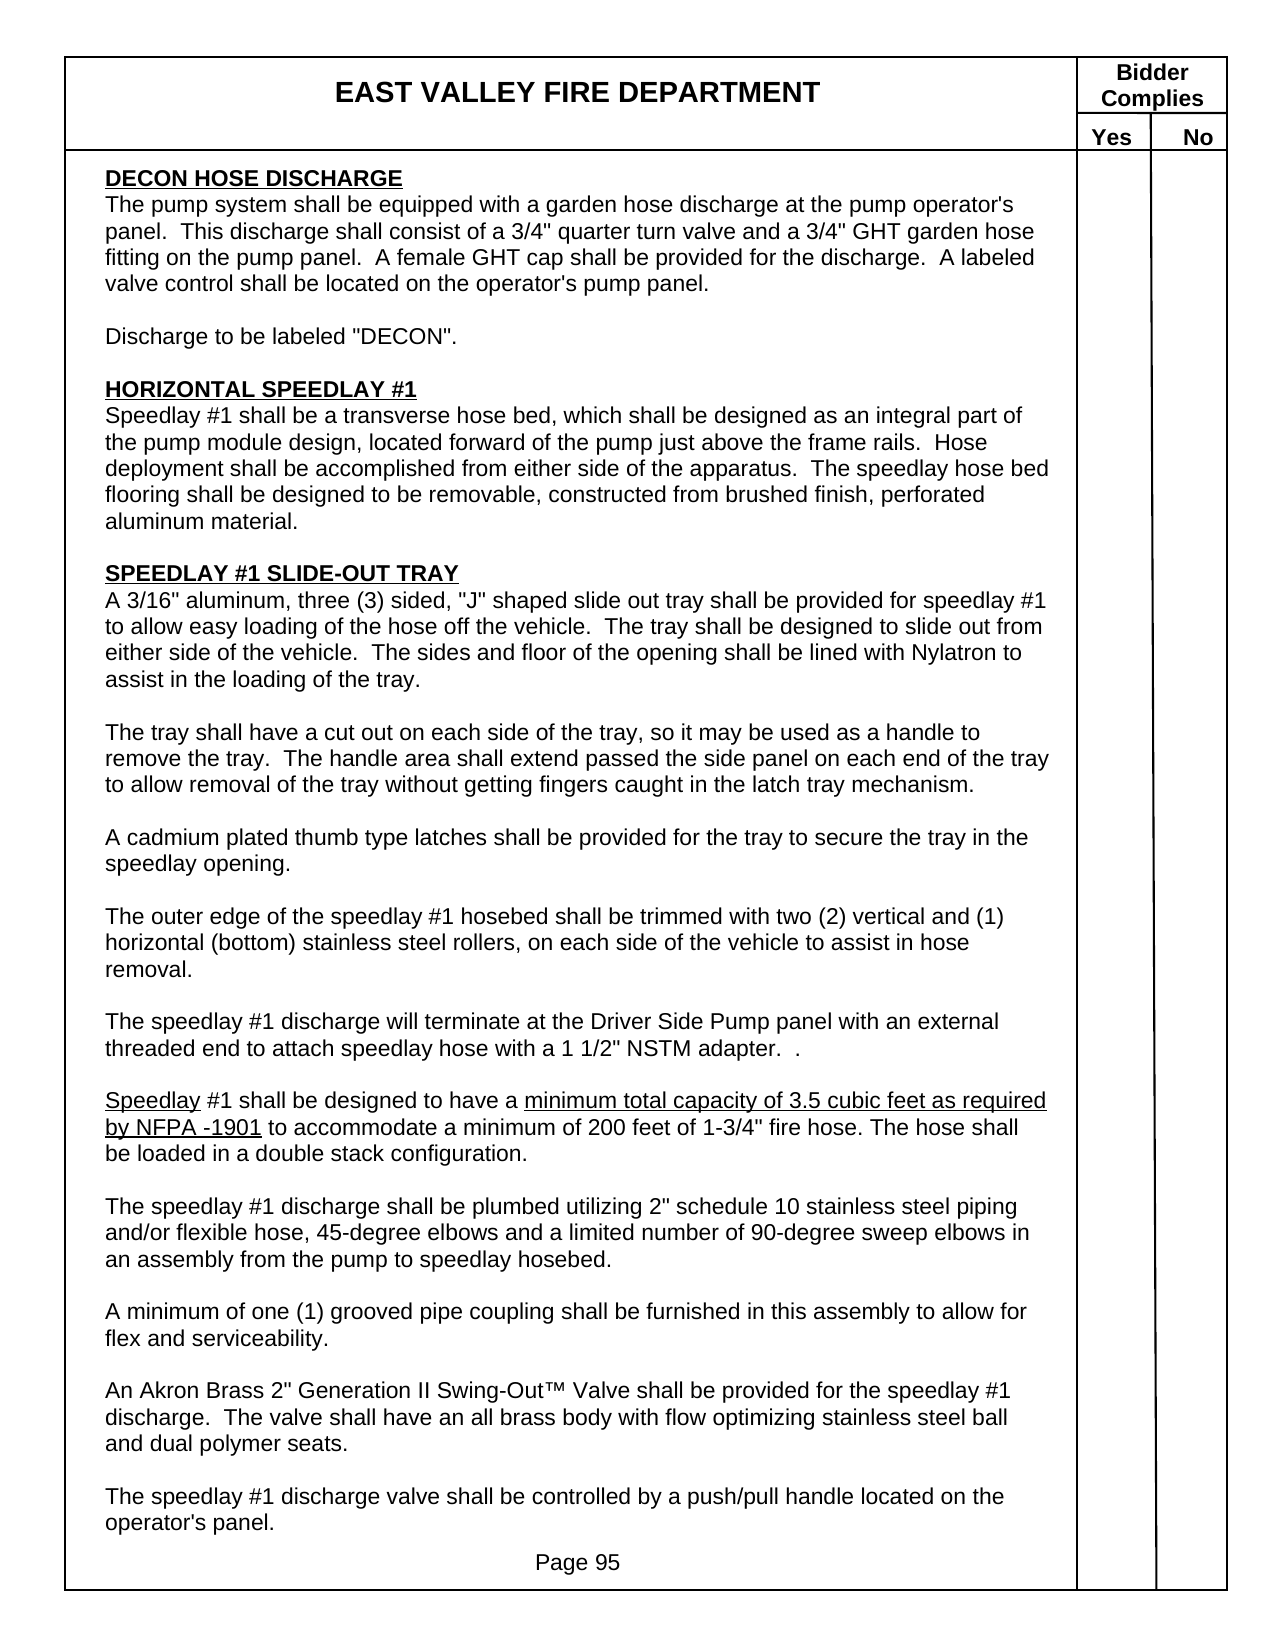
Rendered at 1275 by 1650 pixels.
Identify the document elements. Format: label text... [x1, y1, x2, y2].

subtitle SPEEDLAY #1 SLIDE-OUT TRAY [105, 560, 1050, 587]
text A cadmium plated thumb type latches shall be provided for the tray to secure the tray in the speedlay opening. [105, 824, 1050, 877]
subtitle HORIZONTAL SPEEDLAY #1 [105, 376, 1050, 402]
text The speedlay #1 discharge shall be plumbed utilizing 2" schedule 10 stainless steel piping and/or flexible hose, 45-degree elbows and a limited number of 90-degree sweep elbows in an assembly from the pump to speedlay hosebed. [105, 1193, 1050, 1272]
text The outer edge of the speedlay #1 hosebed shall be trimmed with two (2) vertical and (1) horizontal (bottom) stainless steel rollers, on each side of the vehicle to assist in hose removal. [105, 903, 1050, 982]
subtitle DECON HOSE DISCHARGE [105, 165, 1050, 191]
text Speedlay #1 shall be a transverse hose bed, which shall be designed as an integral part of the pump module design, located forward of the pump just above the frame rails. Hose deployment shall be accomplished from either side of the apparatus. The speedlay hose bed flooring shall be designed to be removable, constructed from brushed finish, perforated aluminum material. [105, 402, 1050, 534]
text The speedlay #1 discharge valve shall be controlled by a push/pull handle located on the operator's panel. [105, 1483, 1050, 1535]
text The tray shall have a cut out on each side of the tray, so it may be used as a handle to remove the tray. The handle area shall extend passed the side panel on each end of the tray to allow removal of the tray without getting fingers caught in the latch tray mechanism. [105, 718, 1050, 797]
text A 3/16" aluminum, three (3) sided, "J" shaped slide out tray shall be provided for speedlay #1 to allow easy loading of the hose off the vehicle. The tray shall be designed to slide out from either side of the vehicle. The sides and floor of the opening shall be lined with Nylatron to assist in the loading of the tray. [105, 587, 1050, 692]
text Speedlay #1 shall be designed to have a minimum total capacity of 3.5 cubic feet as required by NFPA -1901 to accommodate a minimum of 200 feet of 1-3/4" fire hose. The hose shall be loaded in a double stack configuration. [105, 1087, 1050, 1166]
text The speedlay #1 discharge will terminate at the Driver Side Pump panel with an external threaded end to attach speedlay hose with a 1 1/2" NSTM adapter. . [105, 1008, 1050, 1061]
text A minimum of one (1) grooved pipe coupling shall be furnished in this assembly to allow for flex and serviceability. [105, 1298, 1050, 1351]
text An Akron Brass 2" Generation II Swing-Out™ Valve shall be provided for the speedlay #1 discharge. The valve shall have an all brass body with flow optimizing stainless steel ball and dual polymer seats. [105, 1377, 1050, 1456]
text The pump system shall be equipped with a garden hose discharge at the pump operator's panel. This discharge shall consist of a 3/4" quarter turn valve and a 3/4" GHT garden hose fitting on the pump panel. A female GHT cap shall be provided for the discharge. A labeled valve control shall be located on the operator's pump panel. [105, 191, 1050, 297]
text Discharge to be labeled "DECON". [105, 323, 1050, 349]
